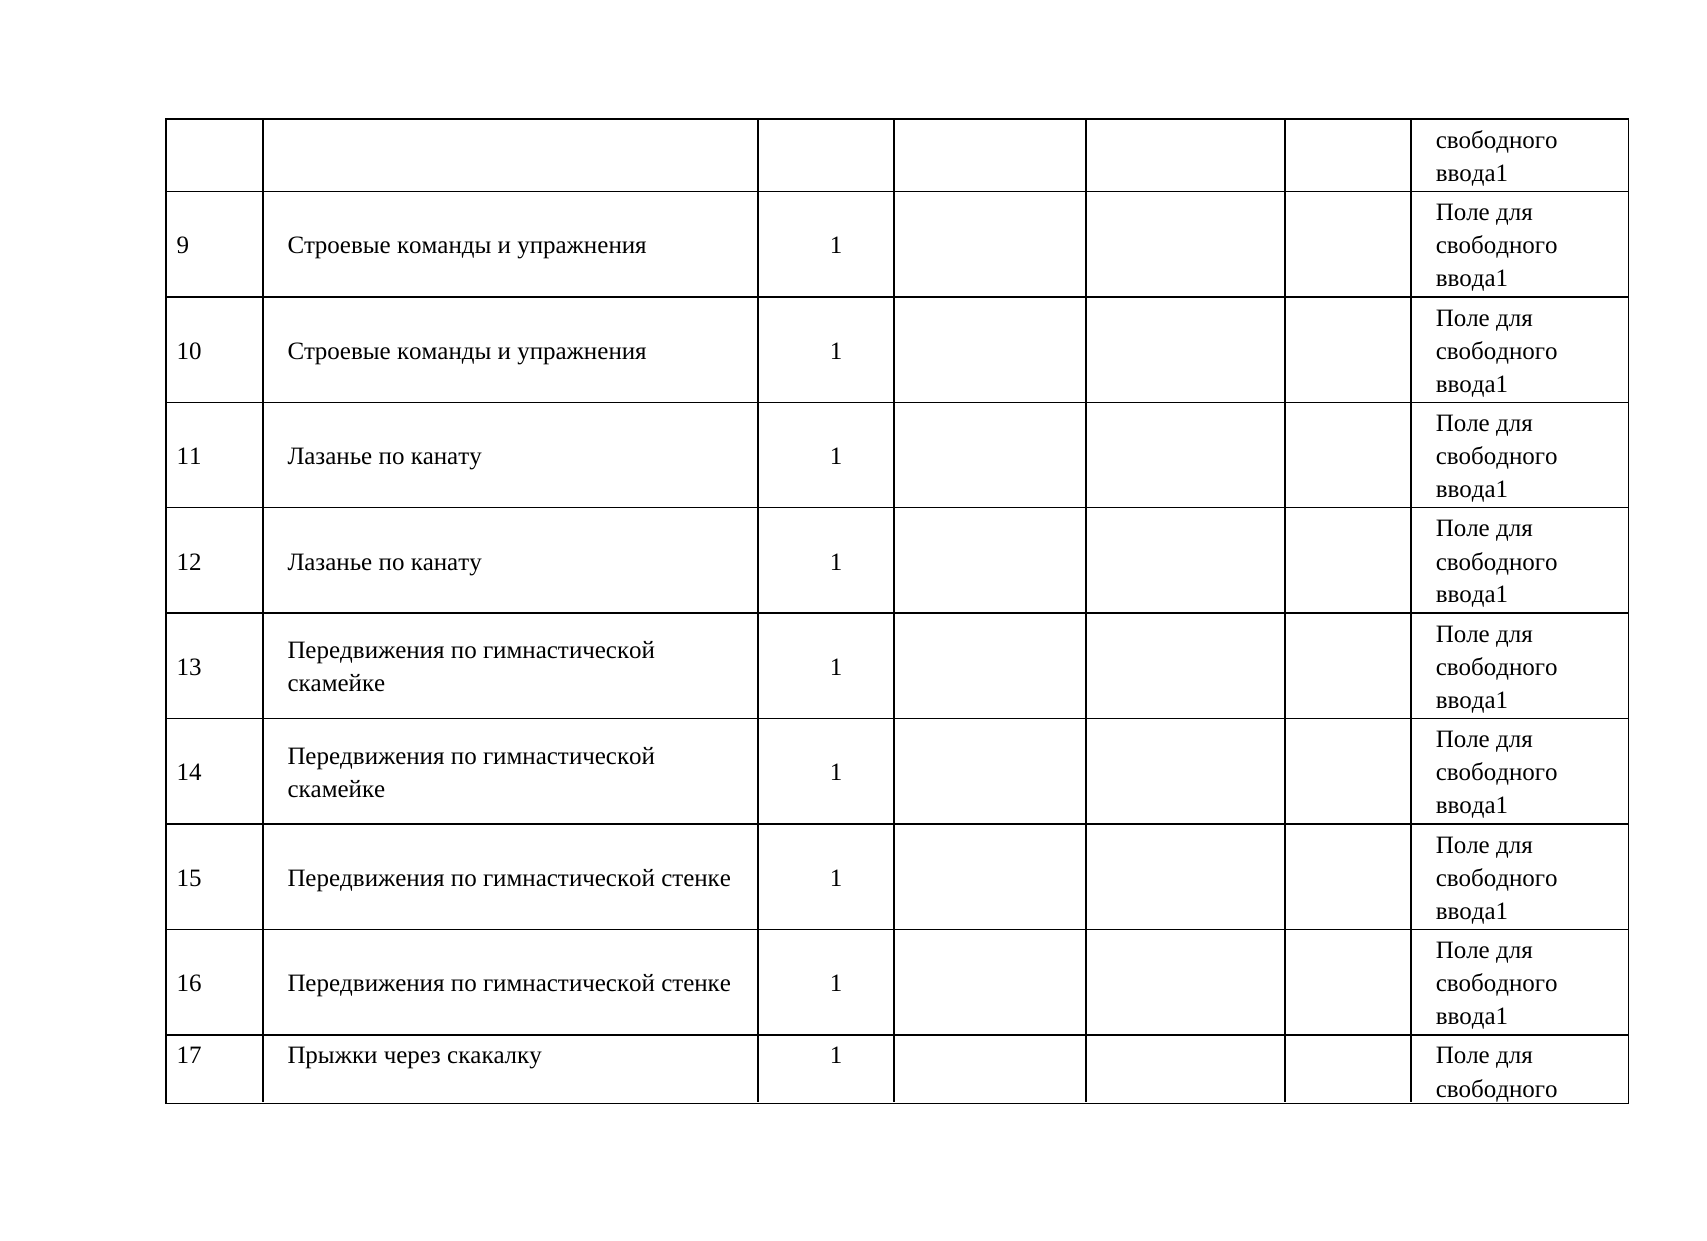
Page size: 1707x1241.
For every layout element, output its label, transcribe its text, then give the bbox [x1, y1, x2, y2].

table_cell [1286, 403, 1410, 507]
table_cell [264, 1036, 757, 1102]
table_cell [895, 403, 1085, 507]
table_cell [1087, 1036, 1284, 1102]
table_cell Поле для свободного ввода1 [1412, 614, 1628, 718]
table_cell [1286, 1036, 1410, 1102]
table_cell [895, 930, 1085, 1034]
table_cell 9 [167, 192, 262, 296]
table_cell [1087, 120, 1284, 191]
table_cell Поле для свободного ввода1 [1412, 930, 1628, 1034]
table_cell 13 [167, 614, 262, 718]
table_cell Поле для свободного ввода1 [1412, 403, 1628, 507]
table_cell Передвижения по гимнастической скамейке [264, 719, 757, 823]
table_cell Передвижения по гимнастической скамейке [264, 614, 757, 718]
table_cell [1286, 508, 1410, 612]
table_cell [1087, 192, 1284, 296]
table_cell 1 [759, 1036, 893, 1102]
table_cell Строевые команды и упражнения [264, 298, 757, 401]
table_cell 1 [759, 825, 893, 928]
table_cell 14 [167, 719, 262, 823]
table_cell [1087, 403, 1284, 507]
table_cell [1087, 508, 1284, 612]
table_cell [1087, 298, 1284, 401]
table_cell [1286, 120, 1410, 191]
table_cell [1286, 192, 1410, 296]
table_cell [1087, 930, 1284, 1034]
table_cell 1 [759, 719, 893, 823]
table_cell [895, 719, 1085, 823]
table_cell Передвижения по гимнастической стенке [264, 930, 757, 1034]
table_cell [1286, 930, 1410, 1034]
table_cell 11 [167, 403, 262, 507]
table_cell 15 [167, 825, 262, 928]
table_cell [1412, 120, 1628, 191]
table_cell 1 [759, 614, 893, 718]
table_cell [895, 825, 1085, 928]
table_cell [1286, 825, 1410, 928]
table_cell 17 [167, 1036, 262, 1102]
table_cell 12 [167, 508, 262, 612]
table_cell 1 [759, 298, 893, 401]
table_cell Строевые команды и упражнения [264, 192, 757, 296]
table_cell 1 [759, 403, 893, 507]
table_cell [895, 120, 1085, 191]
table_cell [895, 298, 1085, 401]
table_cell [895, 508, 1085, 612]
table_cell Лазанье по канату [264, 508, 757, 612]
table_cell [1286, 614, 1410, 718]
table_cell Поле для свободного ввода1 [1412, 825, 1628, 928]
table_cell [895, 192, 1085, 296]
table_cell 16 [167, 930, 262, 1034]
table_cell [1286, 719, 1410, 823]
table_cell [1412, 1036, 1628, 1102]
table_cell 8 [167, 120, 262, 191]
table_cell 1 [759, 930, 893, 1034]
table_cell Поле для свободного ввода1 [1412, 298, 1628, 401]
table_cell [1286, 298, 1410, 401]
table_cell [1087, 719, 1284, 823]
table_cell Поле для свободного ввода1 [1412, 192, 1628, 296]
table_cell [264, 120, 757, 191]
table_cell [1087, 614, 1284, 718]
table_cell Лазанье по канату [264, 403, 757, 507]
table_cell Поле для свободного ввода1 [1412, 719, 1628, 823]
table_cell [1087, 825, 1284, 928]
table_cell [895, 614, 1085, 718]
table_cell 1 [759, 120, 893, 191]
table_cell 1 [759, 192, 893, 296]
table_cell Поле для свободного ввода1 [1412, 508, 1628, 612]
table_cell 10 [167, 298, 262, 401]
table_cell 1 [759, 508, 893, 612]
table_cell [895, 1036, 1085, 1102]
table_cell Передвижения по гимнастической стенке [264, 825, 757, 928]
